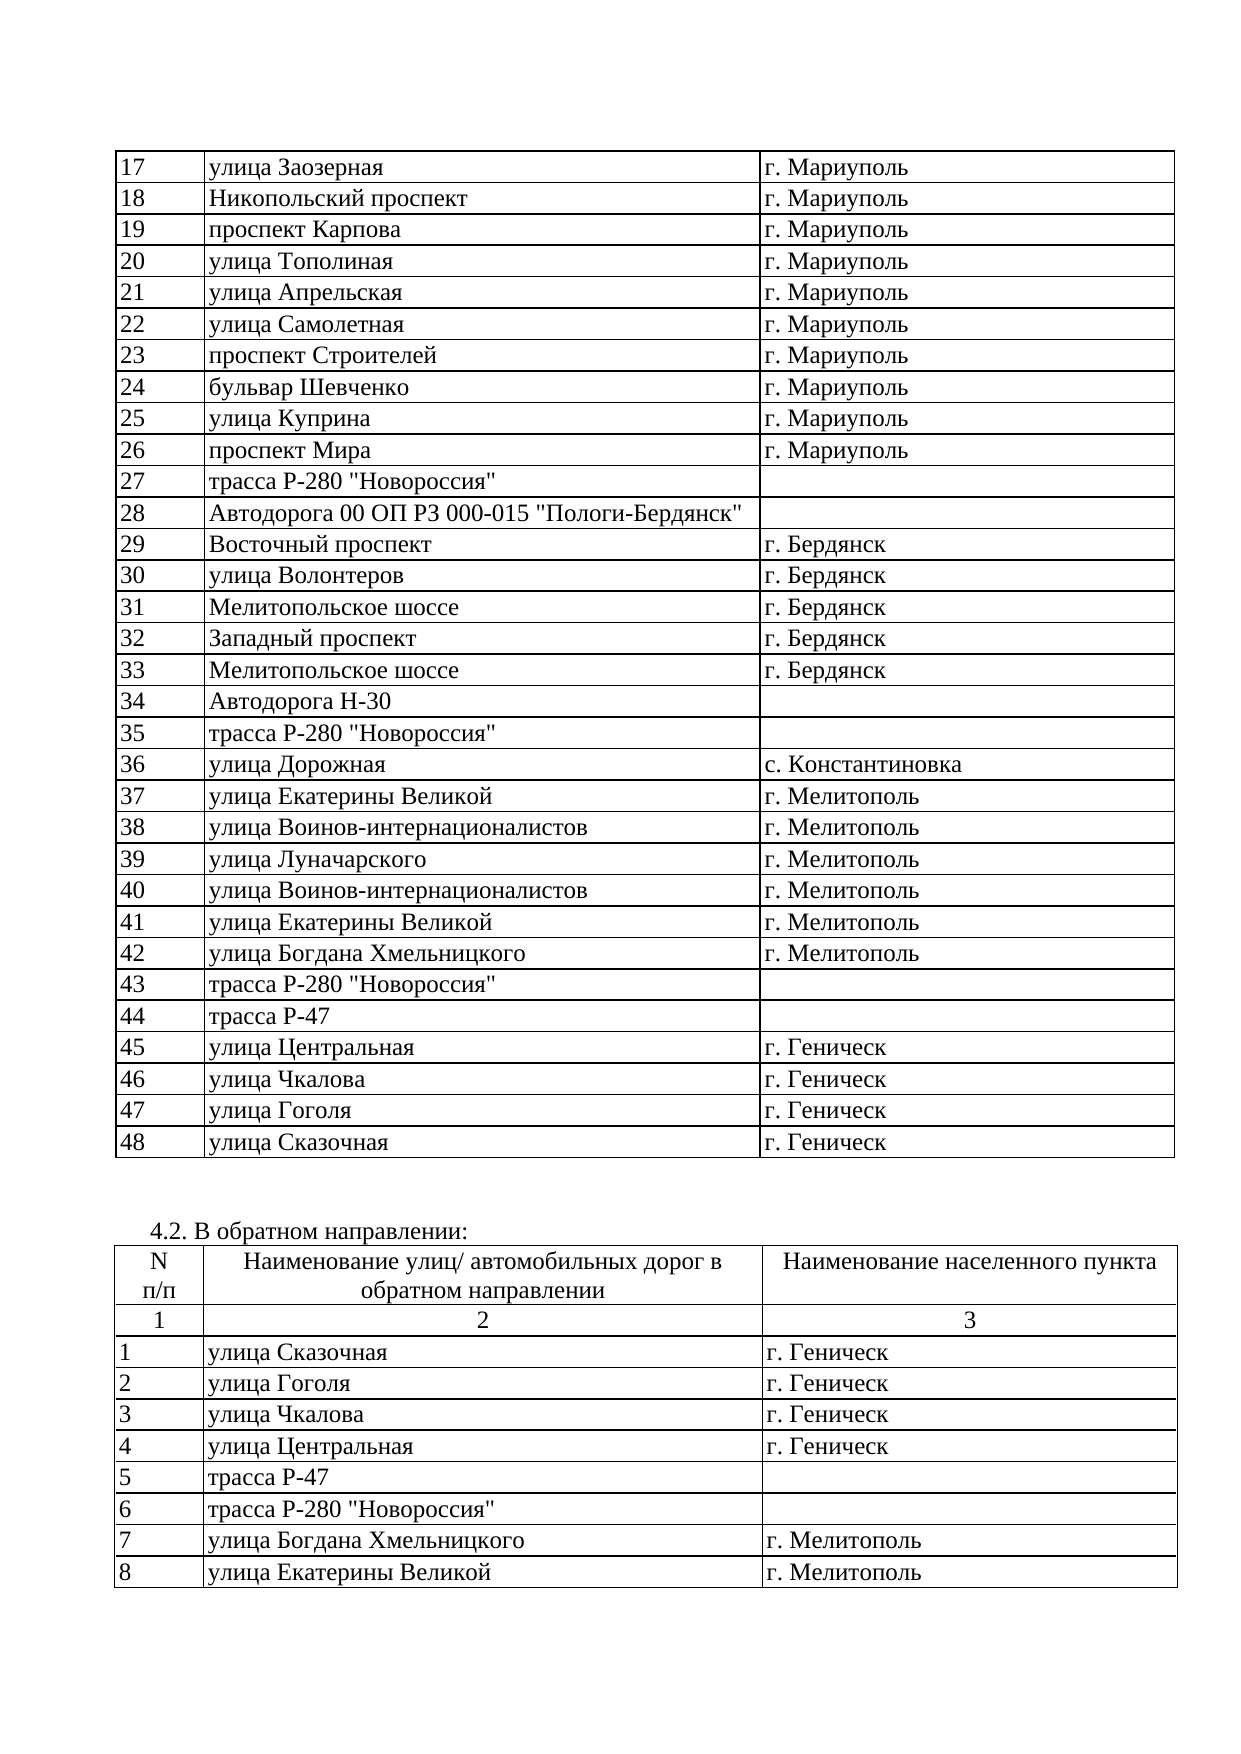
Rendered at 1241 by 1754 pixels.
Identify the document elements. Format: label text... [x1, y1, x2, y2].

table_cell 38 [117, 812, 204, 842]
table_cell [761, 686, 1174, 716]
table_cell 4 [115, 1430, 203, 1461]
table_cell 25 [117, 403, 204, 433]
table_cell 42 [117, 938, 204, 968]
table_cell г. Мариуполь [761, 340, 1174, 370]
table_cell 20 [117, 246, 204, 276]
table_cell 31 [117, 592, 204, 622]
table_cell г. Геническ [763, 1398, 1177, 1429]
table_cell г. Мариуполь [761, 277, 1174, 307]
table_cell 22 [117, 309, 204, 339]
table_cell улица Центральная [204, 1431, 762, 1461]
table_cell улица Апрельская [205, 277, 759, 307]
table_header N п/п [115, 1246, 203, 1303]
table_cell г. Бердянск [761, 655, 1174, 685]
table_cell улица Самолетная [205, 309, 759, 339]
table_cell [763, 1461, 1177, 1492]
table_cell Автодорога Н-30 [205, 686, 759, 716]
table_cell трасса Р-47 [205, 1001, 759, 1031]
table_cell г. Геническ [761, 1032, 1174, 1062]
table_cell улица Сказочная [204, 1337, 762, 1366]
table_cell улица Дорожная [205, 749, 759, 779]
table_cell 8 [115, 1556, 203, 1587]
table_cell 41 [117, 907, 204, 936]
table_header Наименование улиц/ автомобильных дорог в обратном направлении [204, 1246, 762, 1303]
table_cell г. Мелитополь [761, 938, 1174, 968]
table_cell улица Чкалова [205, 1064, 759, 1094]
table_cell г. Бердянск [761, 529, 1174, 559]
table_cell 3 [115, 1399, 203, 1429]
table_cell трасса Р-280 "Новороссия" [205, 718, 759, 748]
table_cell 7 [115, 1525, 203, 1555]
table_cell [761, 970, 1174, 999]
table_cell г. Мелитополь [763, 1555, 1177, 1587]
table_cell 17 [117, 152, 204, 181]
table_cell улица Богдана Хмельницкого [205, 938, 759, 968]
table_cell Восточный проспект [205, 529, 759, 559]
table_cell 45 [117, 1032, 204, 1062]
table_cell проспект Мира [205, 435, 759, 464]
table_cell улица Екатерины Великой [204, 1557, 762, 1587]
table_cell 37 [117, 781, 204, 811]
table_cell улица Луначарского [205, 844, 759, 873]
table_cell улица Чкалова [204, 1400, 762, 1429]
table_cell 35 [117, 718, 204, 748]
table_cell проспект Строителей [205, 340, 759, 370]
table_cell 2 [204, 1305, 762, 1335]
table_cell улица Тополиная [205, 246, 759, 276]
table_cell Мелитопольское шоссе [205, 592, 759, 622]
table_cell 40 [117, 875, 204, 905]
table_cell улица Заозерная [205, 152, 759, 181]
table_cell улица Центральная [205, 1032, 759, 1062]
table_cell 39 [117, 844, 204, 873]
table_header Наименование населенного пункта [763, 1246, 1177, 1303]
table_cell 28 [117, 498, 204, 527]
table_cell бульвар Шевченко [205, 372, 759, 402]
table_cell улица Екатерины Великой [205, 781, 759, 811]
table_cell трасса Р-280 "Новороссия" [205, 466, 759, 496]
table_cell [761, 1001, 1174, 1031]
table_cell 6 [115, 1493, 203, 1524]
table_cell улица Богдана Хмельницкого [204, 1525, 762, 1555]
table_cell Мелитопольское шоссе [205, 655, 759, 685]
table_cell 1 [115, 1305, 203, 1335]
table_cell трасса Р-280 "Новороссия" [205, 970, 759, 999]
table_cell 44 [117, 1001, 204, 1031]
table_cell г. Геническ [761, 1064, 1174, 1094]
table_cell [761, 466, 1174, 496]
table_cell 34 [117, 686, 204, 716]
table_cell г. Мариуполь [761, 309, 1174, 339]
table_cell 26 [117, 435, 204, 464]
table_cell 36 [117, 749, 204, 779]
table_cell проспект Карпова [205, 215, 759, 244]
table_cell 48 [117, 1127, 204, 1157]
table_cell г. Мелитополь [763, 1524, 1177, 1555]
table_cell улица Сказочная [205, 1127, 759, 1157]
table_cell г. Бердянск [761, 592, 1174, 622]
table_cell 47 [117, 1095, 204, 1125]
table_cell г. Мариуполь [761, 435, 1174, 464]
table_cell улица Гоголя [205, 1095, 759, 1125]
table_cell улица Волонтеров [205, 561, 759, 590]
table_cell 1 [115, 1336, 203, 1366]
table_cell улица Гоголя [204, 1368, 762, 1398]
table_cell г. Мариуполь [761, 372, 1174, 402]
table_cell г. Мариуполь [761, 403, 1174, 433]
table_cell г. Мариуполь [761, 152, 1174, 181]
table_cell [761, 498, 1174, 527]
table_cell Автодорога 00 ОП РЗ 000-015 "Пологи-Бердянск" [205, 498, 759, 527]
table_cell 24 [117, 372, 204, 402]
table_cell 18 [117, 183, 204, 213]
table_cell 2 [115, 1368, 203, 1398]
table_cell улица Воинов-интернационалистов [205, 875, 759, 905]
table_cell 21 [117, 277, 204, 307]
table_cell г. Геническ [763, 1335, 1177, 1366]
table_cell Никопольский проспект [205, 183, 759, 213]
table_cell г. Мелитополь [761, 907, 1174, 936]
table_cell Западный проспект [205, 623, 759, 653]
table_cell г. Мариуполь [761, 246, 1174, 276]
table_cell 23 [117, 340, 204, 370]
text 4.2. В обратном направлении: [150, 1216, 1090, 1244]
table_cell 43 [117, 970, 204, 999]
table_cell улица Воинов-интернационалистов [205, 812, 759, 842]
table_cell трасса Р-47 [204, 1462, 762, 1492]
table_cell г. Мелитополь [761, 844, 1174, 873]
table_cell улица Куприна [205, 403, 759, 433]
table_cell г. Геническ [761, 1095, 1174, 1125]
table_cell 30 [117, 561, 204, 590]
table_cell г. Мариуполь [761, 215, 1174, 244]
table_cell г. Бердянск [761, 623, 1174, 653]
table_cell улица Екатерины Великой [205, 907, 759, 936]
table_cell 5 [115, 1462, 203, 1492]
table_cell 32 [117, 623, 204, 653]
table_cell 46 [117, 1064, 204, 1094]
table_cell г. Мелитополь [761, 812, 1174, 842]
table_cell [761, 718, 1174, 748]
table_cell 33 [117, 655, 204, 685]
table_cell г. Мелитополь [761, 875, 1174, 905]
table_cell г. Геническ [761, 1127, 1174, 1157]
table_cell г. Мариуполь [761, 183, 1174, 213]
table_cell г. Бердянск [761, 561, 1174, 590]
table_cell г. Мелитополь [761, 781, 1174, 811]
table_cell 3 [763, 1304, 1177, 1335]
table_cell г. Геническ [763, 1366, 1177, 1398]
table_cell [763, 1492, 1177, 1524]
table_cell 27 [117, 466, 204, 496]
table_cell г. Геническ [763, 1429, 1177, 1461]
table_cell 19 [117, 215, 204, 244]
table_cell 29 [117, 529, 204, 559]
table_cell с. Константиновка [761, 749, 1174, 779]
table_cell трасса Р-280 "Новороссия" [204, 1494, 762, 1524]
